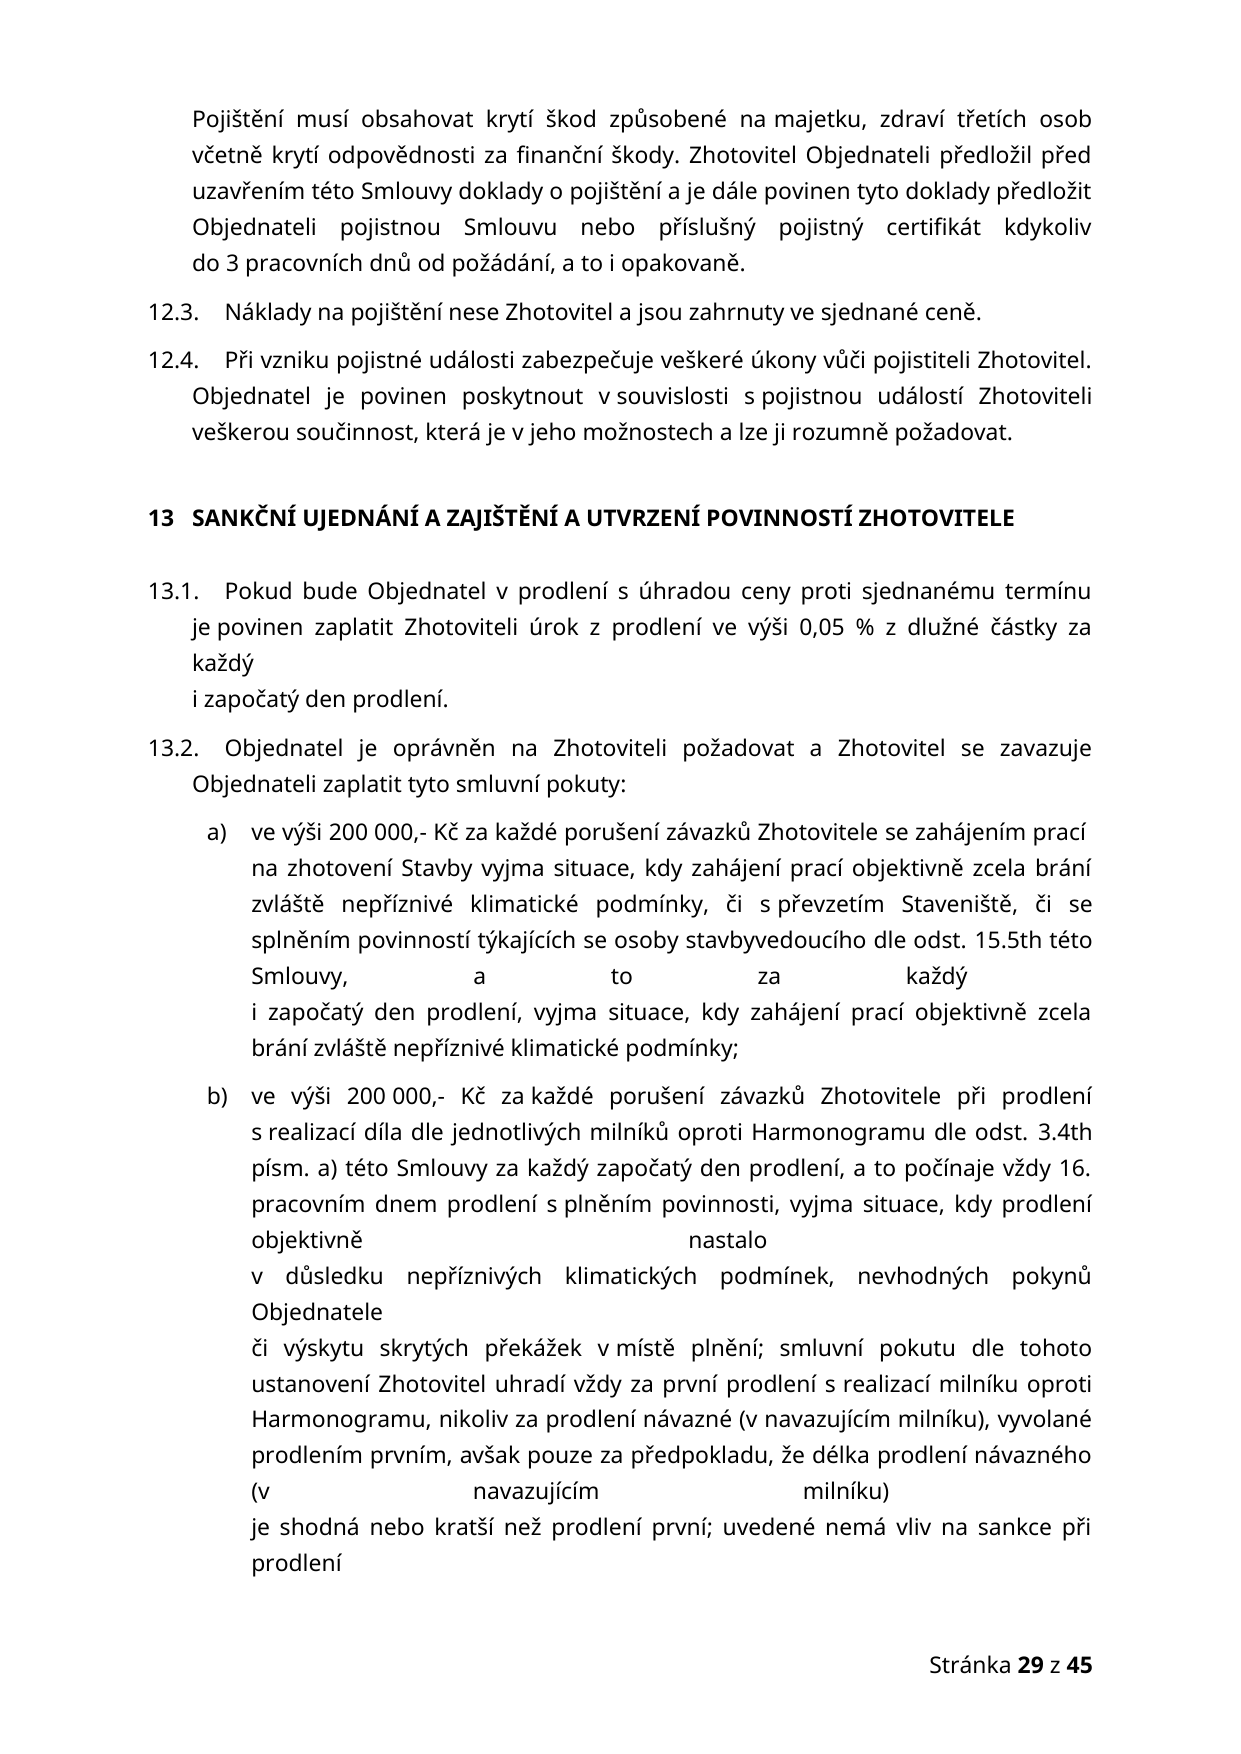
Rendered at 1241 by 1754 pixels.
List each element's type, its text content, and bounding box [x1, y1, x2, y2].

list ve výši 200 000,- Kč za každé porušení závazků Zhotovitele se zahájením prací na zhotovení Stavby vyjma situace, kdy zahájení prací objektivně zcela brání zvláště nepříznivé klimatické podmínky, či s převzetím Staveniště, či se splněním povinností týkajících se osoby stavbyvedoucího dle odst. 15.5 této Smlouvy, a to za každý i započatý den prodlení, vyjma situace, kdy zahájení prací objektivně zcela brání zvláště nepříznivé klimatické podmínky; [207, 816, 1093, 1063]
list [207, 1080, 1093, 1578]
list Při vzniku pojistné události zabezpečuje veškeré úkony vůči pojistiteli Zhotovitel. Objednatel je povinen poskytnout v souvislosti s pojistnou událostí Zhotoviteli veškerou součinnost, která je v jeho možnostech a lze ji rozumně požadovat. [148, 344, 1093, 447]
list Objednatel je oprávněn na Zhotoviteli požadovat a Zhotovitel se zavazuje Objednateli zaplatit tyto smluvní pokuty: [148, 732, 1093, 799]
list Náklady na pojištění nese Zhotovitel a jsou zahrnuty ve sjednané ceně. [148, 296, 1093, 327]
list Pokud bude Objednatel v prodlení s úhradou ceny proti sjednanému termínu je povinen zaplatit Zhotoviteli úrok z prodlení ve výši 0,05 % z dlužné částky za každý i započatý den prodlení. [148, 575, 1093, 714]
subtitle Sankční ujednání a zajištění a utvrzení povinností Zhotovitele [148, 502, 1093, 533]
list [148, 103, 1093, 278]
